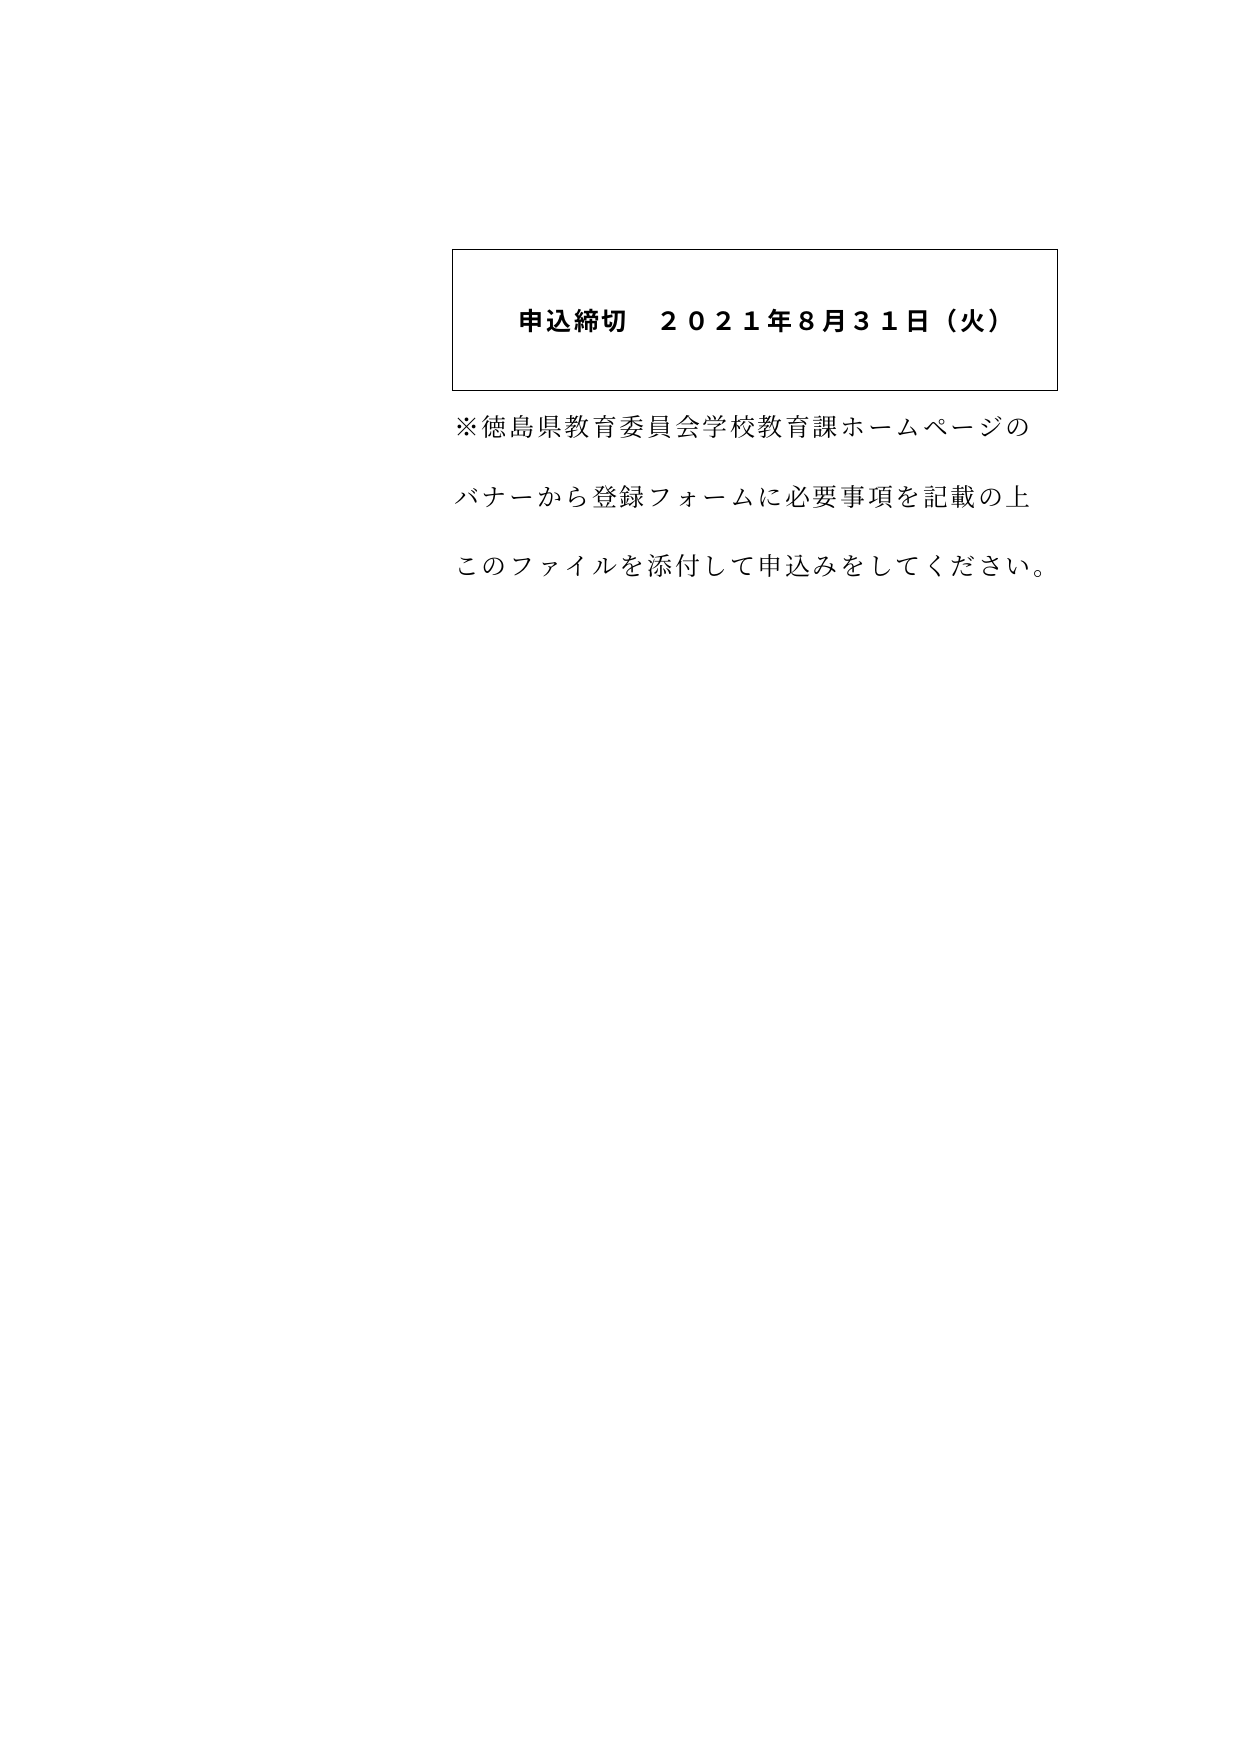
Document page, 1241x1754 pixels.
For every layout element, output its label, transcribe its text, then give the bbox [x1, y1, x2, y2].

text ※徳島県教育委員会学校教育課ホームページの [178, 391, 1062, 460]
table_header 申込締切 ２０２１年８月３１日（火） [453, 250, 1057, 389]
text このファイルを添付して申込みをしてください。 [178, 530, 1062, 600]
text バナーから登録フォームに必要事項を記載の上 [178, 460, 1062, 530]
